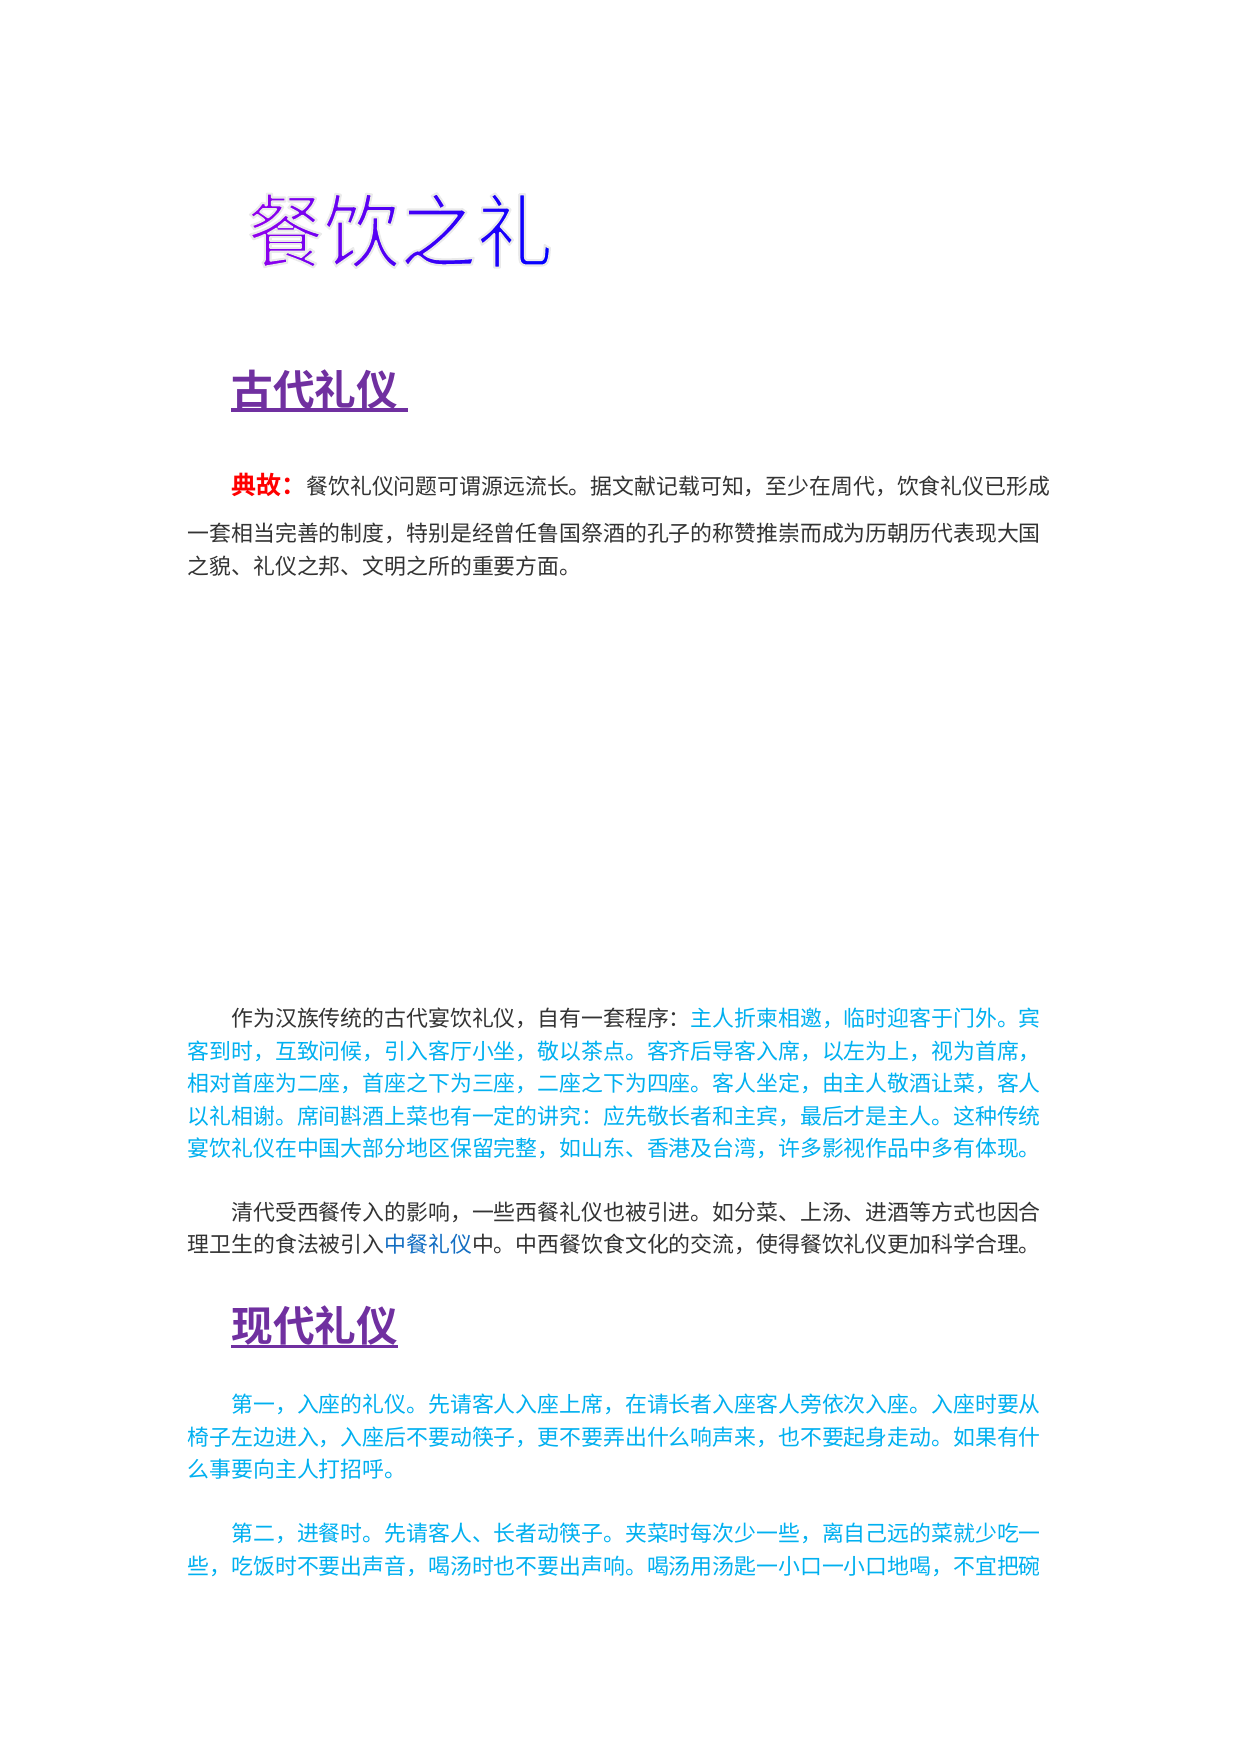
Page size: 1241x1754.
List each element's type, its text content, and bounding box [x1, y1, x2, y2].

picture [759, 1013, 765, 1021]
picture [369, 1111, 380, 1122]
picture [916, 1078, 927, 1089]
text 第一，入座的礼仪。先请客人入座上席，在请长者入座客人旁依次入座。入座时要从椅子左边进入，入座后不要动筷子，更不要弄出什么响声来，也不要起身走动。如果有什么事要向主人打招呼。 [187, 1387, 1053, 1484]
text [187, 1516, 1053, 1581]
text 古代礼仪 [187, 354, 1053, 419]
text 现代礼仪 [187, 1291, 1053, 1356]
picture [323, 1535, 335, 1539]
text 作为汉族传统的古代宴饮礼仪，自有一套程序：主人折柬相邀，临时迎客于门外。宾客到时，互致问候，引入客厅小坐，敬以茶点。客齐后导客入席，以左为上，视为首席，相对首座为二座，首座之下为三座，二座之下为四座。客人坐定，由主人敬酒让菜，客人以礼相谢。席间斟酒上菜也有一定的讲究：应先敬长者和主宾，最后才是主人。这种传统宴饮礼仪在中国大部分地区保留完整，如山东、香港及台湾，许多影视作品中多有体现。 [187, 1001, 1053, 1163]
text 典故：餐饮礼仪问题可谓源远流长。据文献记载可知，至少在周代，饮食礼仪已形成一套相当完善的制度，特别是经曾任鲁国祭酒的孔子的称赞推崇而成为历朝历代表现大国之貌、礼仪之邦、文明之所的重要方面。 [187, 451, 1053, 581]
text 清代受西餐传入的影响，一些西餐礼仪也被引进。如分菜、上汤、进酒等方式也因合理卫生的食法被引入中餐礼仪中。中西餐饮食文化的交流，使得餐饮礼仪更加科学合理。 [187, 1194, 1053, 1259]
